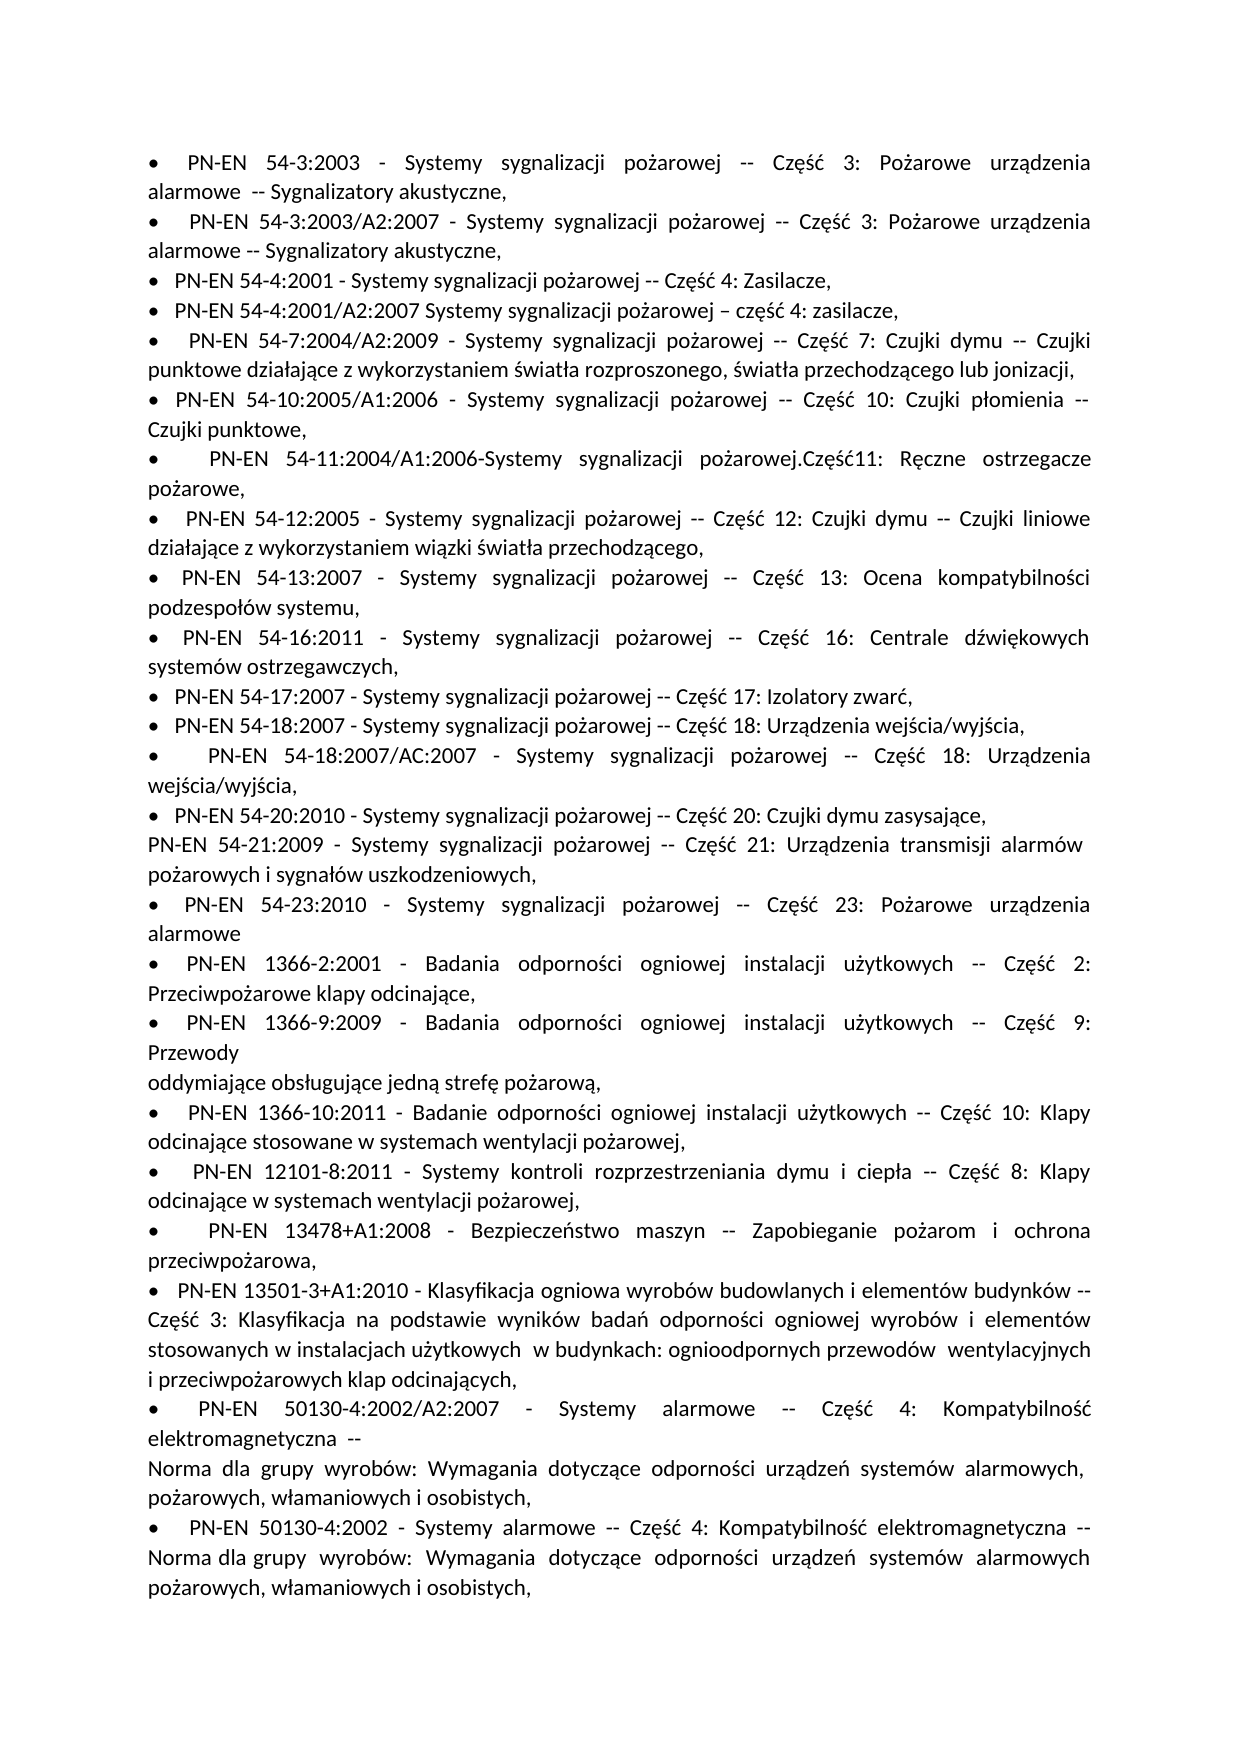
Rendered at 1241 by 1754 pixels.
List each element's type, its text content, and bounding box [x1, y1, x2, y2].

text PN-EN 54-21:2009 - Systemy sygnalizacji pożarowej -- Część 21: Urządzenia transmisji alarmów [148, 830, 1093, 858]
text pożarowych, włamaniowych i osobistych, [148, 1483, 1093, 1512]
text • PN-EN 54-20:2010 - Systemy sygnalizacji pożarowej -- Część 20: Czujki dymu zasysające, [148, 801, 1093, 829]
text • PN-EN 50130-4:2002 - Systemy alarmowe -- Część 4: Kompatybilność elektromagnetyczna -- Norma dla grupy wyrobów: Wymagania dotyczące odporności urządzeń systemów alarmowych pożarowych, włamaniowych i osobistych, [148, 1513, 1093, 1601]
text pożarowych i sygnałów uszkodzeniowych, [148, 860, 1093, 888]
text • PN-EN 54-12:2005 - Systemy sygnalizacji pożarowej -- Część 12: Czujki dymu -- Czujki liniowe działające z wykorzystaniem wiązki światła przechodzącego, [148, 504, 1093, 562]
text • PN-EN 54-17:2007 - Systemy sygnalizacji pożarowej -- Część 17: Izolatory zwarć, [148, 682, 1093, 710]
text • PN-EN 54-13:2007 - Systemy sygnalizacji pożarowej -- Część 13: Ocena kompatybilności podzespołów systemu, [148, 563, 1093, 621]
text • PN-EN 54-18:2007 - Systemy sygnalizacji pożarowej -- Część 18: Urządzenia wejścia/wyjścia, [148, 712, 1093, 740]
text • PN-EN 54-11:2004/A1:2006-Systemy sygnalizacji pożarowej.Część11: Ręczne ostrzegacze pożarowe, [148, 444, 1093, 502]
text • PN-EN 54-18:2007/AC:2007 - Systemy sygnalizacji pożarowej -- Część 18: Urządzenia wejścia/wyjścia, [148, 741, 1093, 799]
text • PN-EN 12101-8:2011 - Systemy kontroli rozprzestrzeniania dymu i ciepła -- Część 8: Klapy odcinające w systemach wentylacji pożarowej, [148, 1157, 1093, 1215]
text • PN-EN 54-3:2003/A2:2007 - Systemy sygnalizacji pożarowej -- Część 3: Pożarowe urządzenia alarmowe -- Sygnalizatory akustyczne, [148, 207, 1093, 265]
text • PN-EN 54-4:2001 - Systemy sygnalizacji pożarowej -- Część 4: Zasilacze, [148, 266, 1093, 294]
text • PN-EN 54-10:2005/A1:2006 - Systemy sygnalizacji pożarowej -- Część 10: Czujki płomienia -- Czujki punktowe, [148, 385, 1093, 443]
text • PN-EN 54-7:2004/A2:2009 - Systemy sygnalizacji pożarowej -- Część 7: Czujki dymu -- Czujki punktowe działające z wykorzystaniem światła rozproszonego, światła przechodzącego lub jonizacji, [148, 326, 1093, 383]
text • PN-EN 54-3:2003 - Systemy sygnalizacji pożarowej -- Część 3: Pożarowe urządzenia alarmowe -- Sygnalizatory akustyczne, [148, 148, 1093, 205]
text Norma dla grupy wyrobów: Wymagania dotyczące odporności urządzeń systemów alarmowych, [148, 1454, 1093, 1482]
text • PN-EN 13478+A1:2008 - Bezpieczeństwo maszyn -- Zapobieganie pożarom i ochrona przeciwpożarowa, [148, 1216, 1093, 1274]
text oddymiające obsługujące jedną strefę pożarową, [148, 1068, 1093, 1096]
text • PN-EN 1366-2:2001 - Badania odporności ogniowej instalacji użytkowych -- Część 2: Przeciwpożarowe klapy odcinające, [148, 949, 1093, 1007]
text • PN-EN 54-4:2001/A2:2007 Systemy sygnalizacji pożarowej – część 4: zasilacze, [148, 296, 1093, 324]
text • PN-EN 1366-10:2011 - Badanie odporności ogniowej instalacji użytkowych -- Część 10: Klapy odcinające stosowane w systemach wentylacji pożarowej, [148, 1098, 1093, 1155]
text • PN-EN 54-16:2011 - Systemy sygnalizacji pożarowej -- Część 16: Centrale dźwiękowych systemów ostrzegawczych, [148, 623, 1093, 680]
text • PN-EN 50130-4:2002/A2:2007 - Systemy alarmowe -- Część 4: Kompatybilność elektromagnetyczna -- [148, 1394, 1093, 1452]
text • PN-EN 1366-9:2009 - Badania odporności ogniowej instalacji użytkowych -- Część 9: Przewody [148, 1008, 1093, 1066]
text • PN-EN 13501-3+A1:2010 - Klasyfikacja ogniowa wyrobów budowlanych i elementów budynków -- Część 3: Klasyfikacja na podstawie wyników badań odporności ogniowej wyrobów i elementów stosowanych w instalacjach użytkowych w budynkach: ognioodpornych przewodów wentylacyjnych i przeciwpożarowych klap odcinających, [148, 1276, 1093, 1393]
text • PN-EN 54-23:2010 - Systemy sygnalizacji pożarowej -- Część 23: Pożarowe urządzenia alarmowe [148, 890, 1093, 947]
